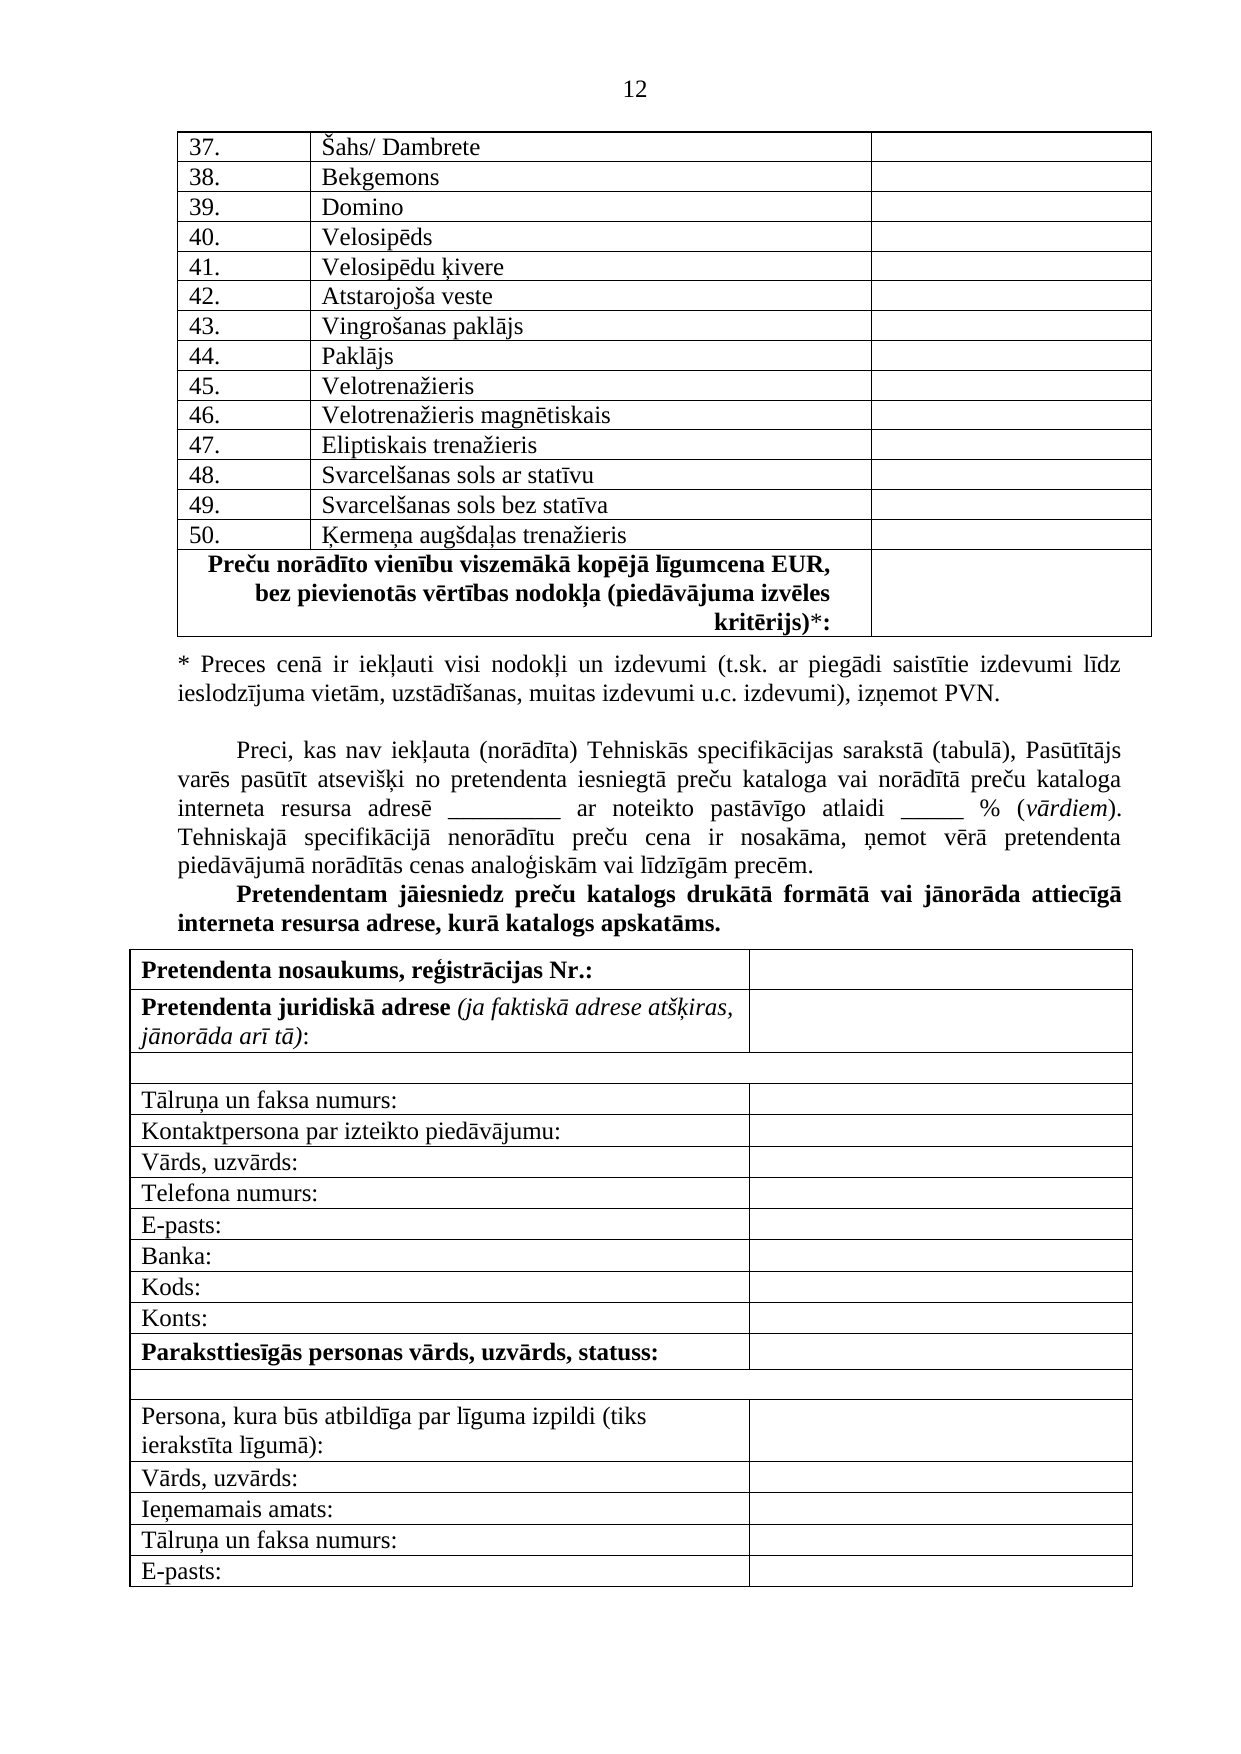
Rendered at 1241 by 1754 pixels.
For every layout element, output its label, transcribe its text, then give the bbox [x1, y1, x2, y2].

table_cell Vingrošanas paklājs [311, 311, 871, 340]
table_cell Eliptiskais trenažieris [311, 430, 871, 459]
table_header Pretendenta nosaukums, reģistrācijas Nr.: [131, 950, 749, 989]
table_cell [872, 192, 1151, 221]
table_cell 46. [178, 401, 310, 429]
table_cell [750, 1209, 1132, 1239]
table_cell [872, 430, 1151, 459]
table_cell 42. [178, 281, 310, 310]
table_cell Paklājs [311, 341, 871, 370]
table_cell 41. [178, 252, 310, 280]
table_cell [750, 1493, 1132, 1523]
table_cell Telefona numurs: [131, 1178, 749, 1208]
table_cell [750, 1334, 1132, 1369]
table_cell [750, 1084, 1132, 1114]
table_cell E-pasts: [131, 1556, 749, 1586]
table_cell Velosipēds [311, 222, 871, 251]
table_cell [872, 222, 1151, 251]
table_cell [750, 990, 1132, 1052]
table_cell 40. [178, 222, 310, 251]
table_cell 45. [178, 371, 310, 399]
table_cell 39. [178, 192, 310, 221]
table_cell [872, 490, 1151, 519]
table_cell E-pasts: [131, 1209, 749, 1239]
table_cell [750, 1303, 1132, 1333]
table_cell Vārds, uzvārds: [131, 1147, 749, 1177]
table_cell [872, 252, 1151, 280]
table_cell Persona, kura būs atbildīga par līguma izpildi (tiks ierakstīta līgumā): [131, 1400, 749, 1461]
table_cell Ieņemamais amats: [131, 1493, 749, 1523]
table_cell 37. [178, 133, 310, 161]
table_cell Vārds, uzvārds: [131, 1462, 749, 1492]
table_cell Velotrenažieris [311, 371, 871, 399]
table_cell [750, 1178, 1132, 1208]
table_cell 49. [178, 490, 310, 519]
table_cell [750, 1525, 1132, 1555]
table_cell [872, 341, 1151, 370]
table_cell Svarcelšanas sols ar statīvu [311, 460, 871, 489]
table_cell [750, 1462, 1132, 1492]
table_cell [750, 1240, 1132, 1271]
table_cell [131, 1053, 1132, 1083]
table_cell Paraksttiesīgās personas vārds, uzvārds, statuss: [131, 1334, 749, 1369]
table_cell 44. [178, 341, 310, 370]
table_cell [872, 371, 1151, 399]
table_cell [872, 281, 1151, 310]
table_header [750, 950, 1132, 989]
table_cell Banka: [131, 1240, 749, 1271]
table_cell [872, 460, 1151, 489]
table_cell Kods: [131, 1272, 749, 1302]
table_cell Pretendenta juridiskā adrese (ja faktiskā adrese atšķiras, jānorāda arī tā): [131, 990, 749, 1052]
table_cell Šahs/ Dambrete [311, 133, 871, 161]
table_cell [872, 311, 1151, 340]
table_cell [872, 550, 1151, 636]
table_cell [750, 1147, 1132, 1177]
table_cell Velosipēdu ķivere [311, 252, 871, 280]
table_cell 38. [178, 162, 310, 191]
table_cell [750, 1272, 1132, 1302]
table_cell Tālruņa un faksa numurs: [131, 1084, 749, 1114]
table_cell 47. [178, 430, 310, 459]
table_cell [872, 133, 1151, 161]
table_cell [131, 1370, 1132, 1398]
table_cell Ķermeņa augšdaļas trenažieris [311, 520, 871, 548]
table_cell Domino [311, 192, 871, 221]
table_cell Konts: [131, 1303, 749, 1333]
table_cell Velotrenažieris magnētiskais [311, 401, 871, 429]
table_cell 48. [178, 460, 310, 489]
table_cell [872, 162, 1151, 191]
text Pretendentam jāiesniedz preču katalogs drukātā formātā vai jānorāda attiecīgā interneta resursa adrese, kurā katalogs apskatāms. [177, 879, 1122, 937]
table_cell [750, 1400, 1132, 1461]
table_cell 43. [178, 311, 310, 340]
table_cell Kontaktpersona par izteikto piedāvājumu: [131, 1115, 749, 1146]
table_cell Atstarojoša veste [311, 281, 871, 310]
table_cell 50. [178, 520, 310, 548]
table_cell Tālruņa un faksa numurs: [131, 1525, 749, 1555]
text * Preces cenā ir iekļauti visi nodokļi un izdevumi (t.sk. ar piegādi saistītie izdevumi līdz ieslodzījuma vietām, uzstādīšanas, muitas izdevumi u.c. izdevumi), izņemot PVN. [177, 649, 1122, 707]
text Preci, kas nav iekļauta (norādīta) Tehniskās specifikācijas sarakstā (tabulā), Pasūtītājs varēs pasūtīt atsevišķi no pretendenta iesniegtā preču kataloga vai norādītā preču kataloga interneta resursa adresē _________ ar noteikto pastāvīgo atlaidi _____ % (vārdiem). Tehniskajā specifikācijā nenorādītu preču cena ir nosakāma, ņemot vērā pretendenta piedāvājumā norādītās cenas analoģiskām vai līdzīgām precēm. [177, 736, 1122, 879]
table_cell Preču norādīto vienību viszemākā kopējā līgumcena EUR, bez pievienotās vērtības nodokļa (piedāvājuma izvēles kritērijs)*: [178, 550, 871, 636]
table_cell [750, 1115, 1132, 1146]
table_cell [872, 401, 1151, 429]
table_cell [872, 520, 1151, 548]
table_cell [750, 1556, 1132, 1586]
table_cell Svarcelšanas sols bez statīva [311, 490, 871, 519]
table_cell Bekgemons [311, 162, 871, 191]
